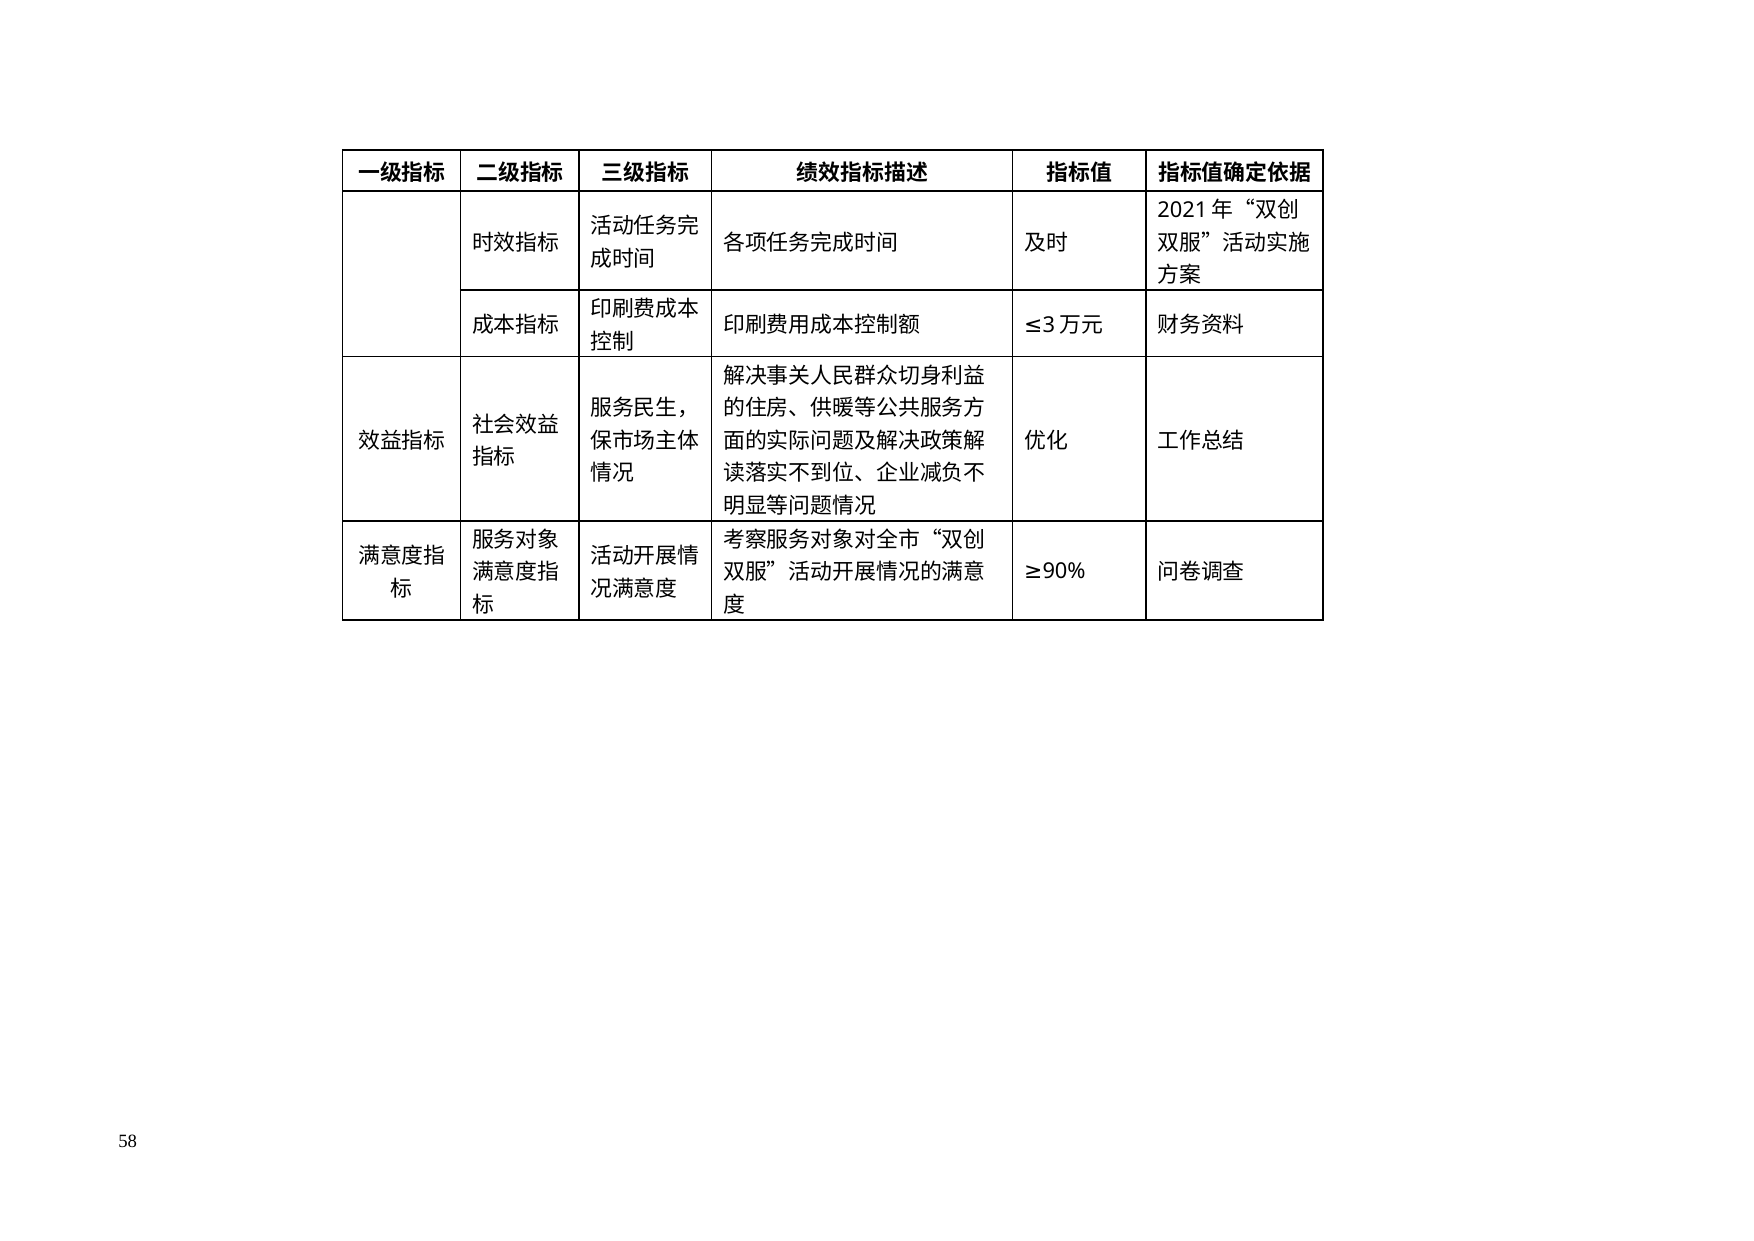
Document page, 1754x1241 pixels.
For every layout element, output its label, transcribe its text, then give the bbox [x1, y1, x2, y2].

table_header 绩效指标描述 [712, 151, 1012, 190]
table_header 指标值确定依据 [1147, 151, 1322, 190]
table_cell 满意度指标 [343, 522, 460, 619]
table_cell 活动开展情况满意度 [580, 522, 711, 619]
table_cell 解决事关人民群众切身利益的住房、供暖等公共服务方面的实际问题及解决政策解读落实不到位、企业减负不明显等问题情况 [712, 357, 1012, 520]
table_cell 服务对象满意度指标 [461, 522, 578, 619]
table_cell 活动任务完成时间 [580, 192, 711, 289]
table_cell 问卷调查 [1147, 522, 1322, 619]
table_cell 工作总结 [1147, 357, 1322, 520]
table_cell 时效指标 [461, 192, 578, 289]
table_cell 及时 [1013, 192, 1145, 289]
table_cell 效益指标 [343, 357, 460, 520]
table_cell 印刷费成本控制 [580, 291, 711, 356]
table_cell 印刷费用成本控制额 [712, 291, 1012, 356]
table_cell 财务资料 [1147, 291, 1322, 356]
table_cell 各项任务完成时间 [712, 192, 1012, 289]
table_cell 2021年“双创双服”活动实施方案 [1147, 192, 1322, 289]
table_header 三级指标 [580, 151, 711, 190]
table_cell ≤3万元 [1013, 291, 1145, 356]
table_cell 优化 [1013, 357, 1145, 520]
table_cell 社会效益指标 [461, 357, 578, 520]
table_cell 服务民生， 保市场主体情况 [580, 357, 711, 520]
table_cell 成本指标 [461, 291, 578, 356]
table_header 指标值 [1013, 151, 1145, 190]
table_cell 考察服务对象对全市“双创双服”活动开展情况的满意度 [712, 522, 1012, 619]
table_header 二级指标 [461, 151, 578, 190]
table_cell ≥90% [1013, 522, 1145, 619]
table_header 一级指标 [343, 151, 460, 190]
